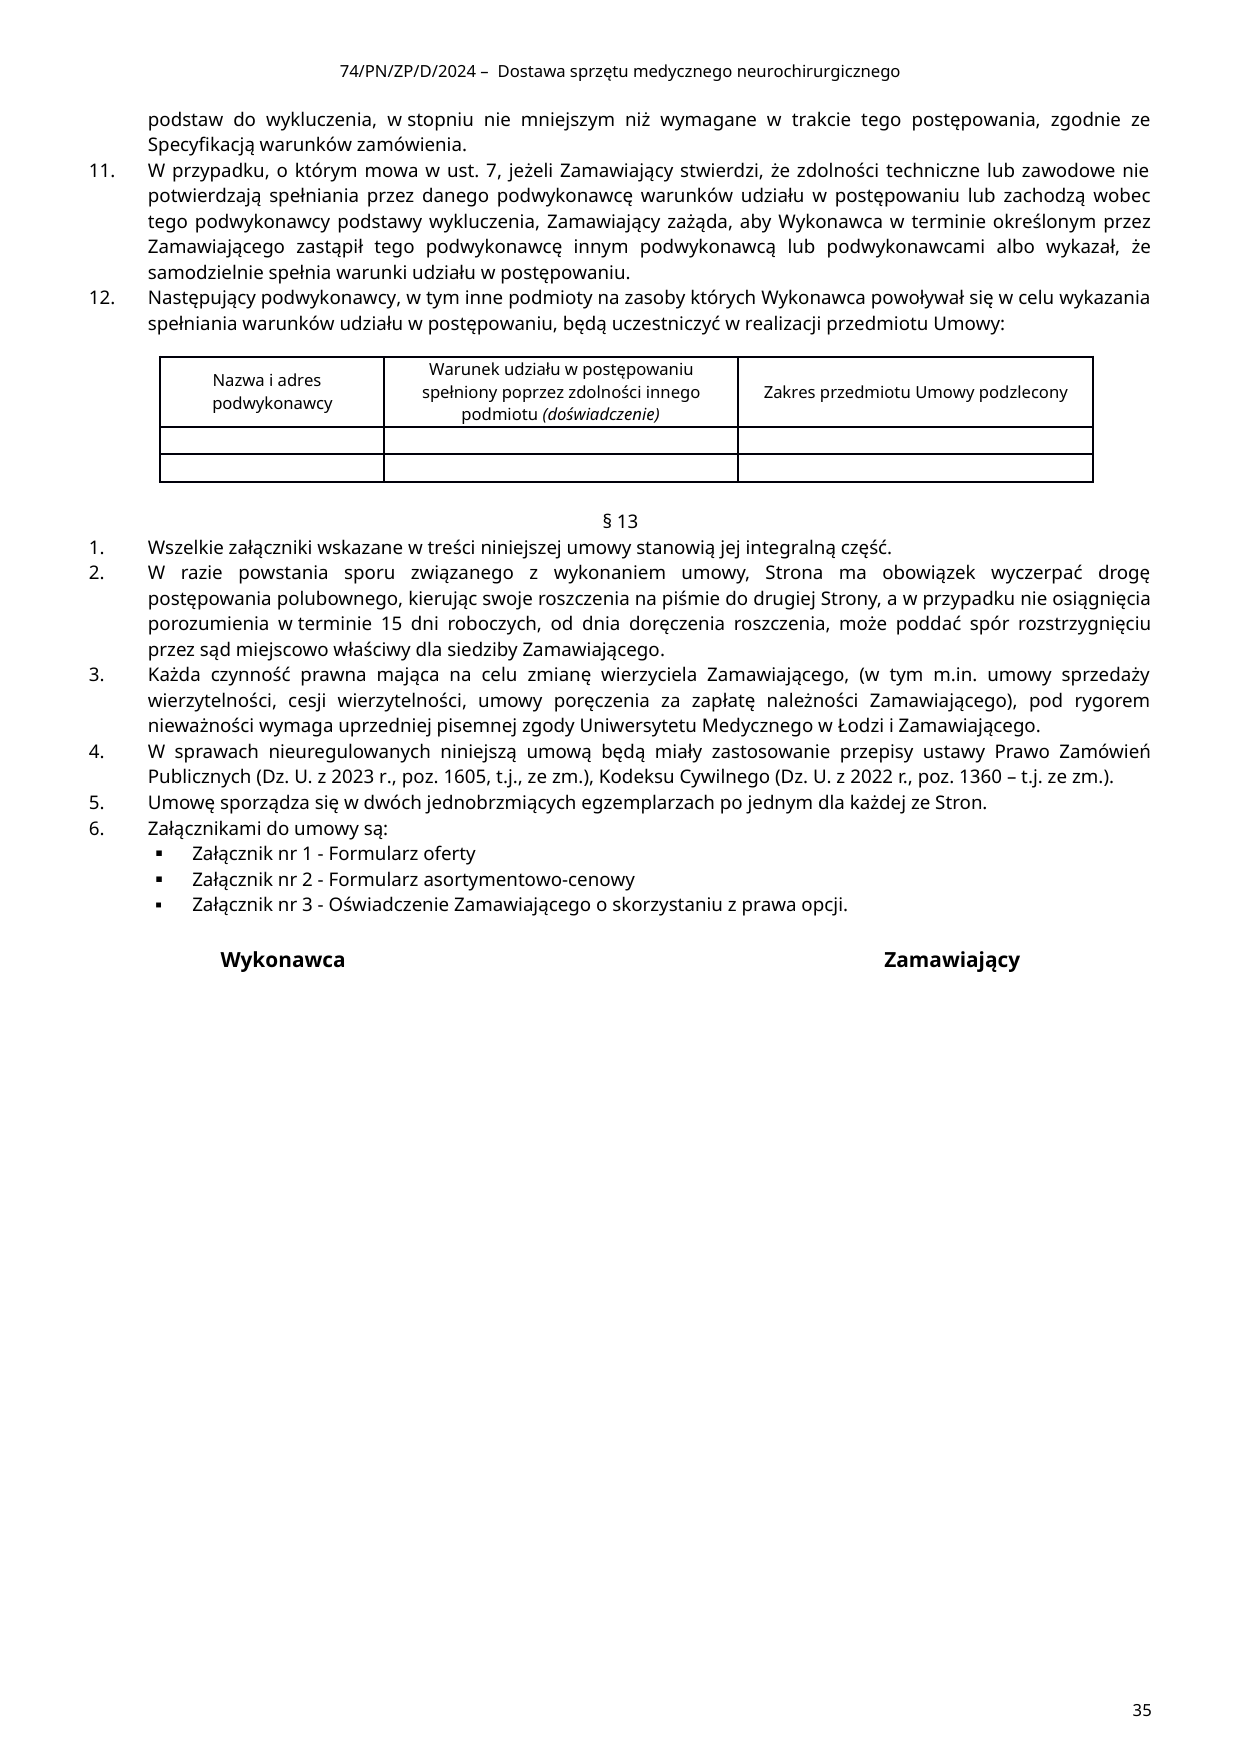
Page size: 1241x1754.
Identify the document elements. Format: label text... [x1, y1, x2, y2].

list W razie powstania sporu związanego z wykonaniem umowy, Strona ma obowiązek wyczerpać drogę postępowania polubownego, kierując swoje roszczenia na piśmie do drugiej Strony, a w przypadku nie osiągnięcia porozumienia w terminie 15 dni roboczych, od dnia doręczenia roszczenia, może poddać spór rozstrzygnięciu przez sąd miejscowo właściwy dla siedziby Zamawiającego. [89, 559, 1152, 662]
list W sprawach nieuregulowanych niniejszą umową będą miały zastosowanie przepisy ustawy Prawo Zamówień Publicznych (Dz. U. z 2023 r., poz. 1605, t.j., ze zm.), Kodeksu Cywilnego (Dz. U. z 2022 r., poz. 1360 – t.j. ze zm.). [89, 738, 1152, 789]
list Umowę sporządza się w dwóch jednobrzmiących egzemplarzach po jednym dla każdej ze Stron. [89, 789, 1152, 815]
table_cell [739, 455, 1092, 481]
table_cell [739, 428, 1092, 453]
text § 13 [89, 508, 1152, 534]
list Załącznik nr 3 - Oświadczenie Zamawiającego o skorzystaniu z prawa opcji. [154, 891, 1152, 917]
list Wszelkie załączniki wskazane w treści niniejszej umowy stanowią jej integralną część. [89, 534, 1150, 559]
table_cell [385, 455, 737, 481]
list Następujący podwykonawcy, w tym inne podmioty na zasoby których Wykonawca powoływał się w celu wykazania spełniania warunków udziału w postępowaniu, będą uczestniczyć w realizacji przedmiotu Umowy: [89, 284, 1152, 336]
table_header Zakres przedmiotu Umowy podzlecony [739, 358, 1092, 426]
list W przypadku, o którym mowa w ust. 7, jeżeli Zamawiający stwierdzi, że zdolności techniczne lub zawodowe nie potwierdzają spełniania przez danego podwykonawcę warunków udziału w postępowaniu lub zachodzą wobec tego podwykonawcy podstawy wykluczenia, Zamawiający zażąda, aby Wykonawca w terminie określonym przez Zamawiającego zastąpił tego podwykonawcę innym podwykonawcą lub podwykonawcami albo wykazał, że samodzielnie spełnia warunki udziału w postępowaniu. [89, 157, 1152, 284]
text Wykonawca Zamawiający [89, 945, 1152, 974]
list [89, 106, 1152, 157]
table_cell [161, 455, 383, 481]
list Załącznikami do umowy są: [89, 815, 1152, 840]
table_cell [161, 428, 383, 453]
table_header Warunek udziału w postępowaniu spełniony poprzez zdolności innego podmiotu (doświadczenie) [385, 358, 737, 426]
list Każda czynność prawna mająca na celu zmianę wierzyciela Zamawiającego, (w tym m.in. umowy sprzedaży wierzytelności, cesji wierzytelności, umowy poręczenia za zapłatę należności Zamawiającego), pod rygorem nieważności wymaga uprzedniej pisemnej zgody Uniwersytetu Medycznego w Łodzi i Zamawiającego. [89, 662, 1152, 738]
list Załącznik nr 1 - Formularz oferty [154, 840, 1152, 866]
table_cell [385, 428, 737, 453]
list Załącznik nr 2 - Formularz asortymentowo-cenowy [154, 866, 1152, 891]
table_header Nazwa i adres podwykonawcy [161, 358, 383, 426]
